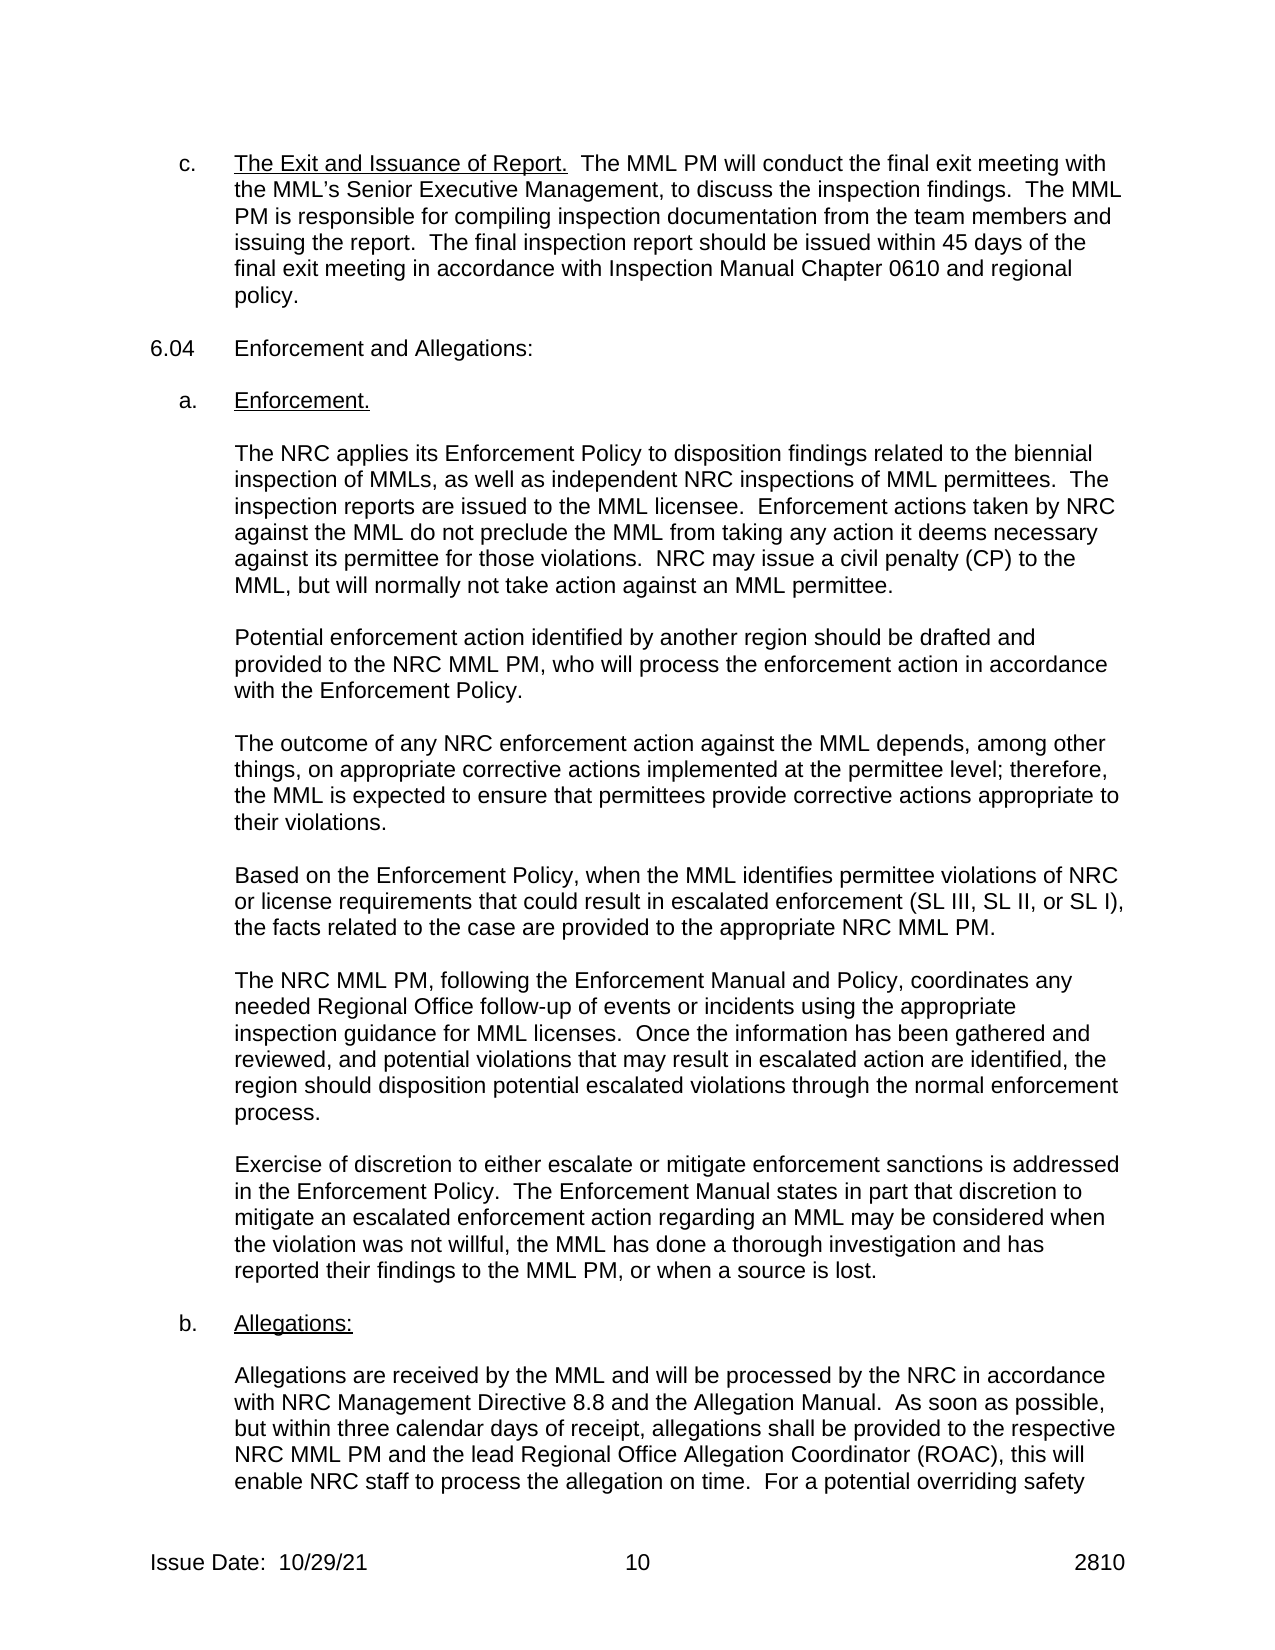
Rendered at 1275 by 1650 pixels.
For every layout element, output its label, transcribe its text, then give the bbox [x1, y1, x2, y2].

list Allegations: [178, 1309, 1125, 1336]
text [234, 1362, 1125, 1494]
text Potential enforcement action identified by another region should be drafted and provided to the NRC MML PM, who will process the enforcement action in accordance with the Enforcement Policy. [234, 624, 1125, 703]
text The NRC applies its Enforcement Policy to disposition findings related to the biennial inspection of MMLs, as well as independent NRC inspections of MML permittees. The inspection reports are issued to the MML licensee. Enforcement actions taken by NRC against the MML do not preclude the MML from taking any action it deems necessary against its permittee for those violations. NRC may issue a civil penalty (CP) to the MML, but will normally not take action against an MML permittee. [234, 440, 1125, 598]
list The Exit and Issuance of Report. The MML PM will conduct the final exit meeting with the MML’s Senior Executive Management, to discuss the inspection findings. The MML PM is responsible for compiling inspection documentation from the team members and issuing the report. The final inspection report should be issued within 45 days of the final exit meeting in accordance with Inspection Manual Chapter 0610 and regional policy. [178, 150, 1125, 308]
text Exercise of discretion to either escalate or mitigate enforcement sanctions is addressed in the Enforcement Policy. The Enforcement Manual states in part that discretion to mitigate an escalated enforcement action regarding an MML may be considered when the violation was not willful, the MML has done a thorough investigation and has reported their findings to the MML PM, or when a source is lost. [234, 1151, 1125, 1283]
list Enforcement. [178, 387, 1125, 413]
text The outcome of any NRC enforcement action against the MML depends, among other things, on appropriate corrective actions implemented at the permittee level; therefore, the MML is expected to ensure that permittees provide corrective actions appropriate to their violations. [234, 730, 1125, 835]
text 6.04 Enforcement and Allegations: [150, 334, 1125, 361]
text The NRC MML PM, following the Enforcement Manual and Policy, coordinates any needed Regional Office follow-up of events or incidents using the appropriate inspection guidance for MML licenses. Once the information has been gathered and reviewed, and potential violations that may result in escalated action are identified, the region should disposition potential escalated violations through the normal enforcement process. [234, 967, 1125, 1125]
text Based on the Enforcement Policy, when the MML identifies permittee violations of NRC or license requirements that could result in escalated enforcement (SL III, SL II, or SL I), the facts related to the case are provided to the appropriate NRC MML PM. [234, 862, 1125, 941]
